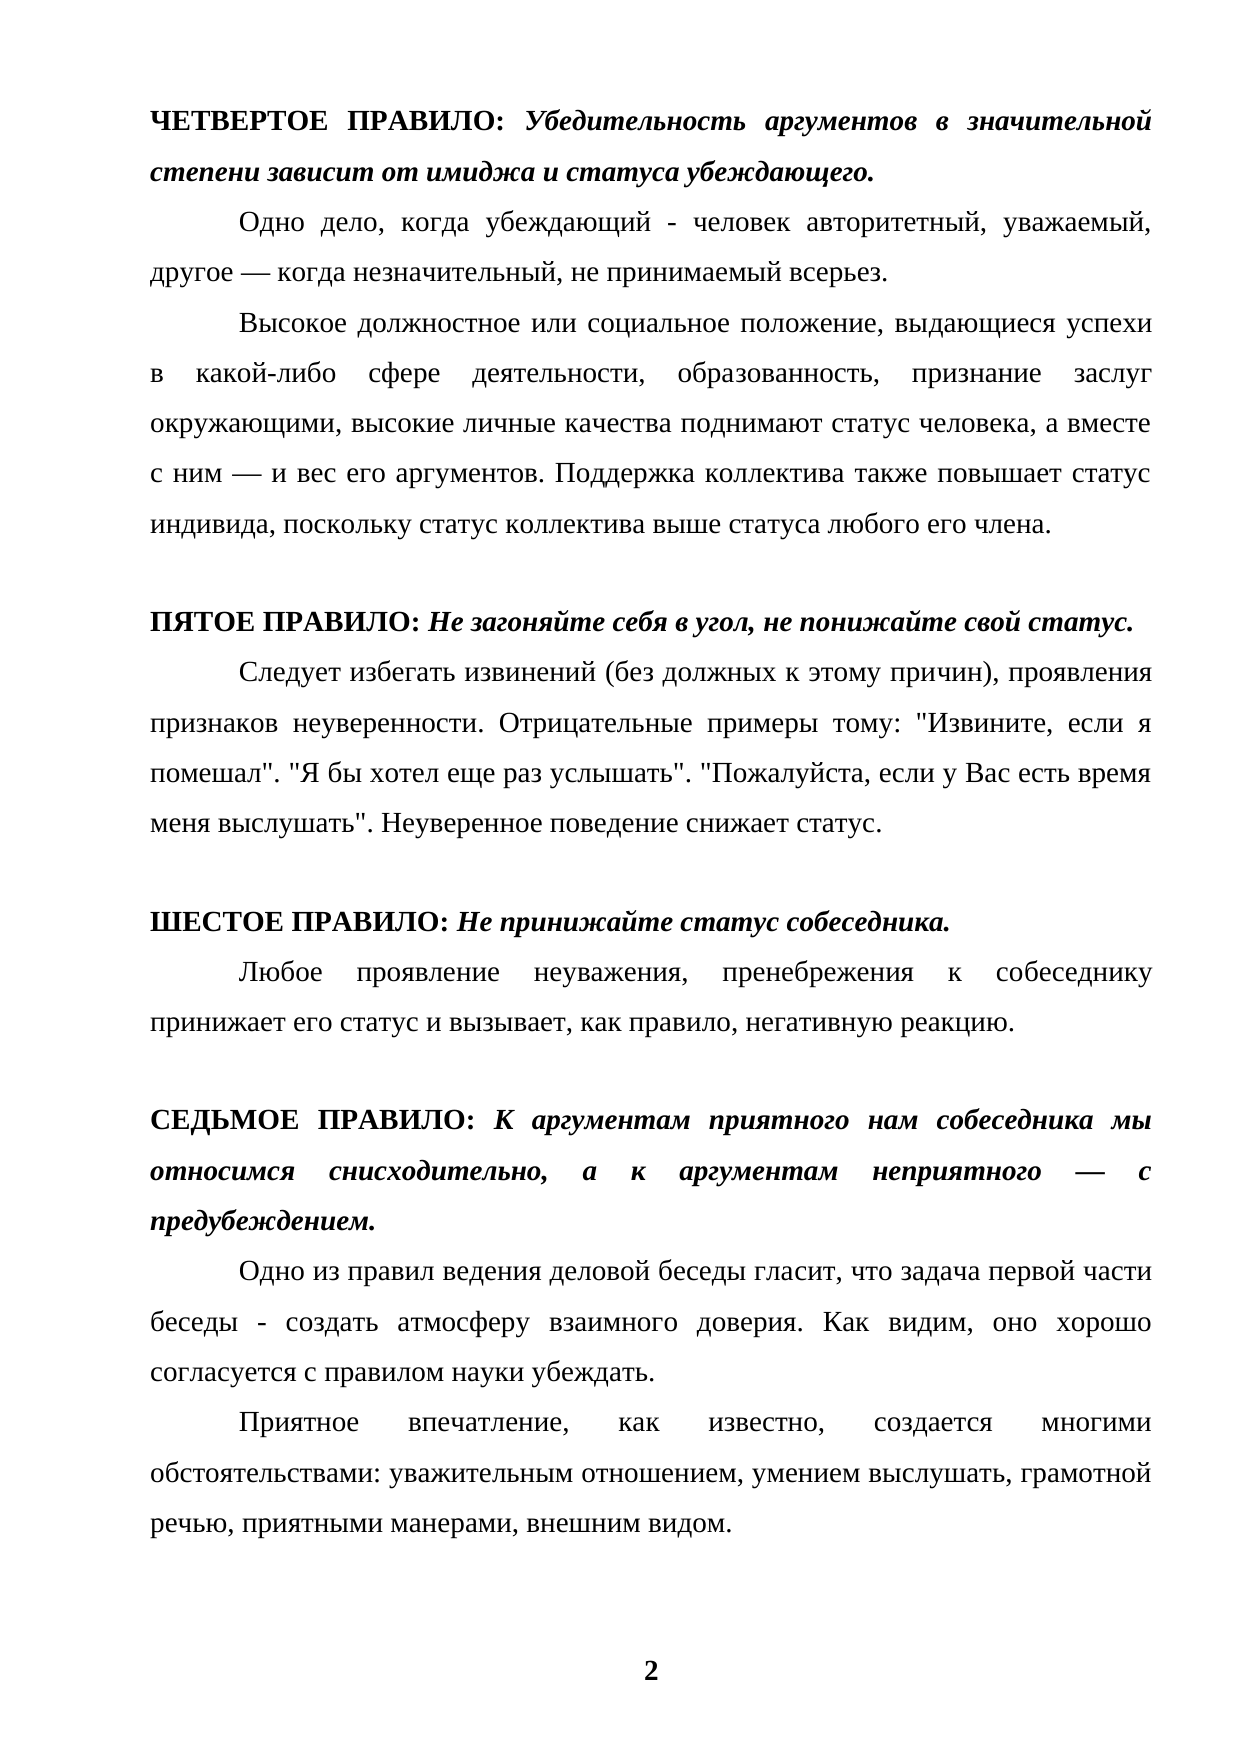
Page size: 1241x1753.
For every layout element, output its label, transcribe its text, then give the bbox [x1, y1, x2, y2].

text Следует избегать извинений (без должных к этому причин), проявления признаков неуверенности. Отрицательные примеры тому: "Извините, если я помешал". "Я бы хотел еще раз услышать". "Пожалуйста, если у Вас есть время меня выслушать". Неуверенное поведение снижает статус. [150, 654, 1152, 839]
text пятое ПРАВИЛО: Не загоняйте себя в угол, не понижайте свой статус. [150, 604, 1152, 638]
text Высокое должностное или социальное положение, выдающиеся успехи в какой-либо сфере деятельности, образованность, признание заслуг окружающими, высокие личные качества поднимают статус человека, а вместе с ним — и вес его аргументов. Поддержка коллектива также повышает статус индивида, поскольку статус коллектива выше статуса любого его члена. [150, 305, 1152, 539]
text Одно из правил ведения деловой беседы гласит, что задача первой части беседы - создать атмосферу взаимного доверия. Как видим, оно хорошо согласуется с правилом науки убеждать. [150, 1253, 1152, 1388]
text четвертое ПРАВИЛО: Убедительность аргументов в значительной степени зависит от имиджа и статуса убеждающего. [150, 103, 1152, 187]
text Одно дело, когда убеждающий - человек авторитетный, уважаемый, другое — когда незначительный, не принимаемый всерьез. [150, 204, 1152, 288]
text Приятное впечатление, как известно, создается многими обстоятельствами: уважительным отношением, умением выслушать, грамотной речью, приятными манерами, внешним видом. [150, 1404, 1152, 1538]
text седьмое ПРАВИЛО: К аргументам приятного нам собеседника мы относимся снисходительно, а к аргументам неприятного — с предубеждением. [150, 1102, 1152, 1237]
text шестое ПРАВИЛО: Не принижайте статус собеседника. [150, 904, 1152, 937]
text Любое проявление неуважения, пренебрежения к собеседнику принижает его статус и вызывает, как правило, негативную реакцию. [150, 954, 1152, 1038]
